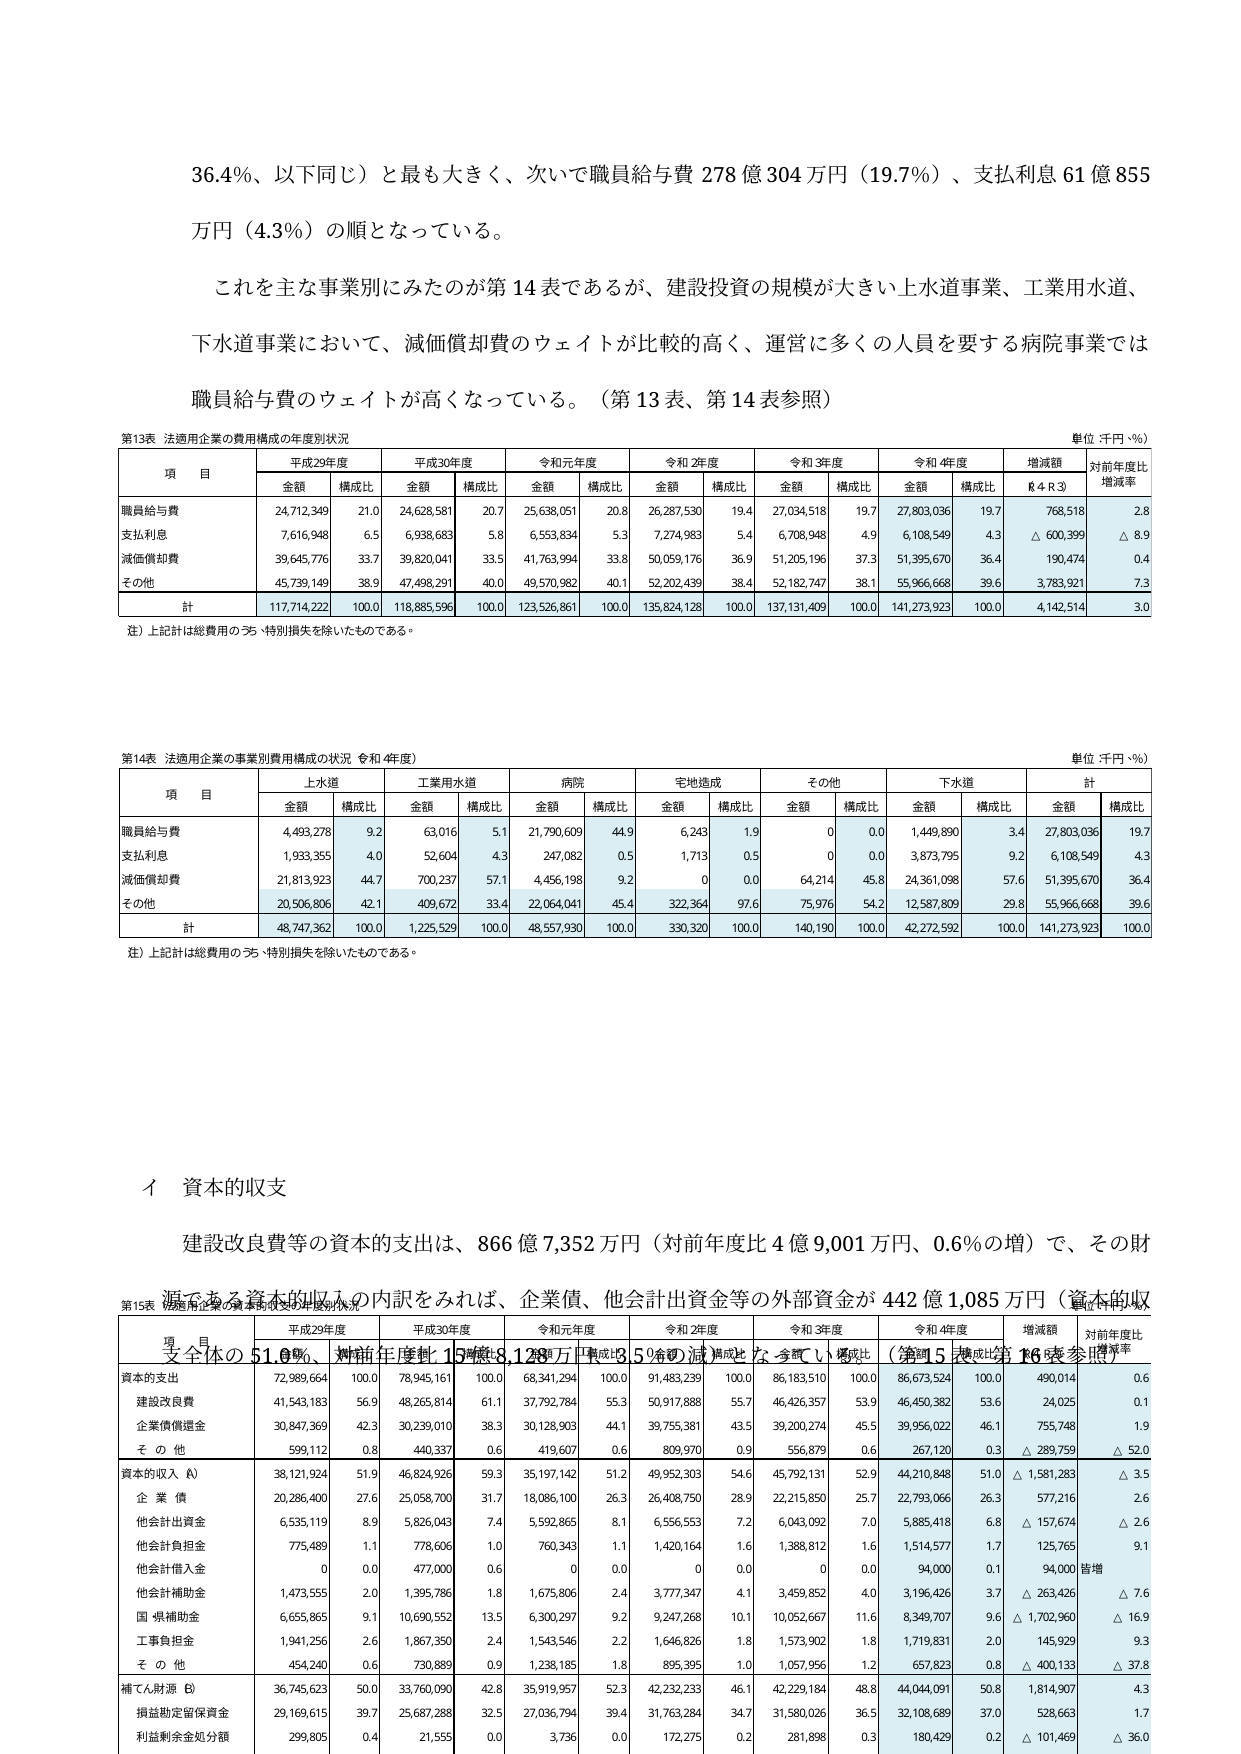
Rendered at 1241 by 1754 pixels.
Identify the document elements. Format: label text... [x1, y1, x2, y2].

text これを主な事業別にみたのが第14表であるが、建設投資の規模が大きい上水道事業、工業用水道、下水道事業において、減価償却費のウェイトが比較的高く、運営に多くの人員を要する病院事業では職員給与費のウェイトが高くなっている。（第13表、第14表参照） [191, 258, 1152, 427]
text 建設改良費等の資本的支出は、866億7,352万円（対前年度比4億9,001万円、0.6％の増）で、その財源である資本的収入の内訳をみれば、企業債、他会計出資金等の外部資金が442億1,085万円（資本的収支全体の51.0％、対前年度比15億8,128万円、3.5％の減）となっている。（第15表、第16表参照） [140, 1214, 1152, 1383]
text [191, 146, 1152, 258]
text イ 資本的収支 [140, 1158, 1152, 1214]
